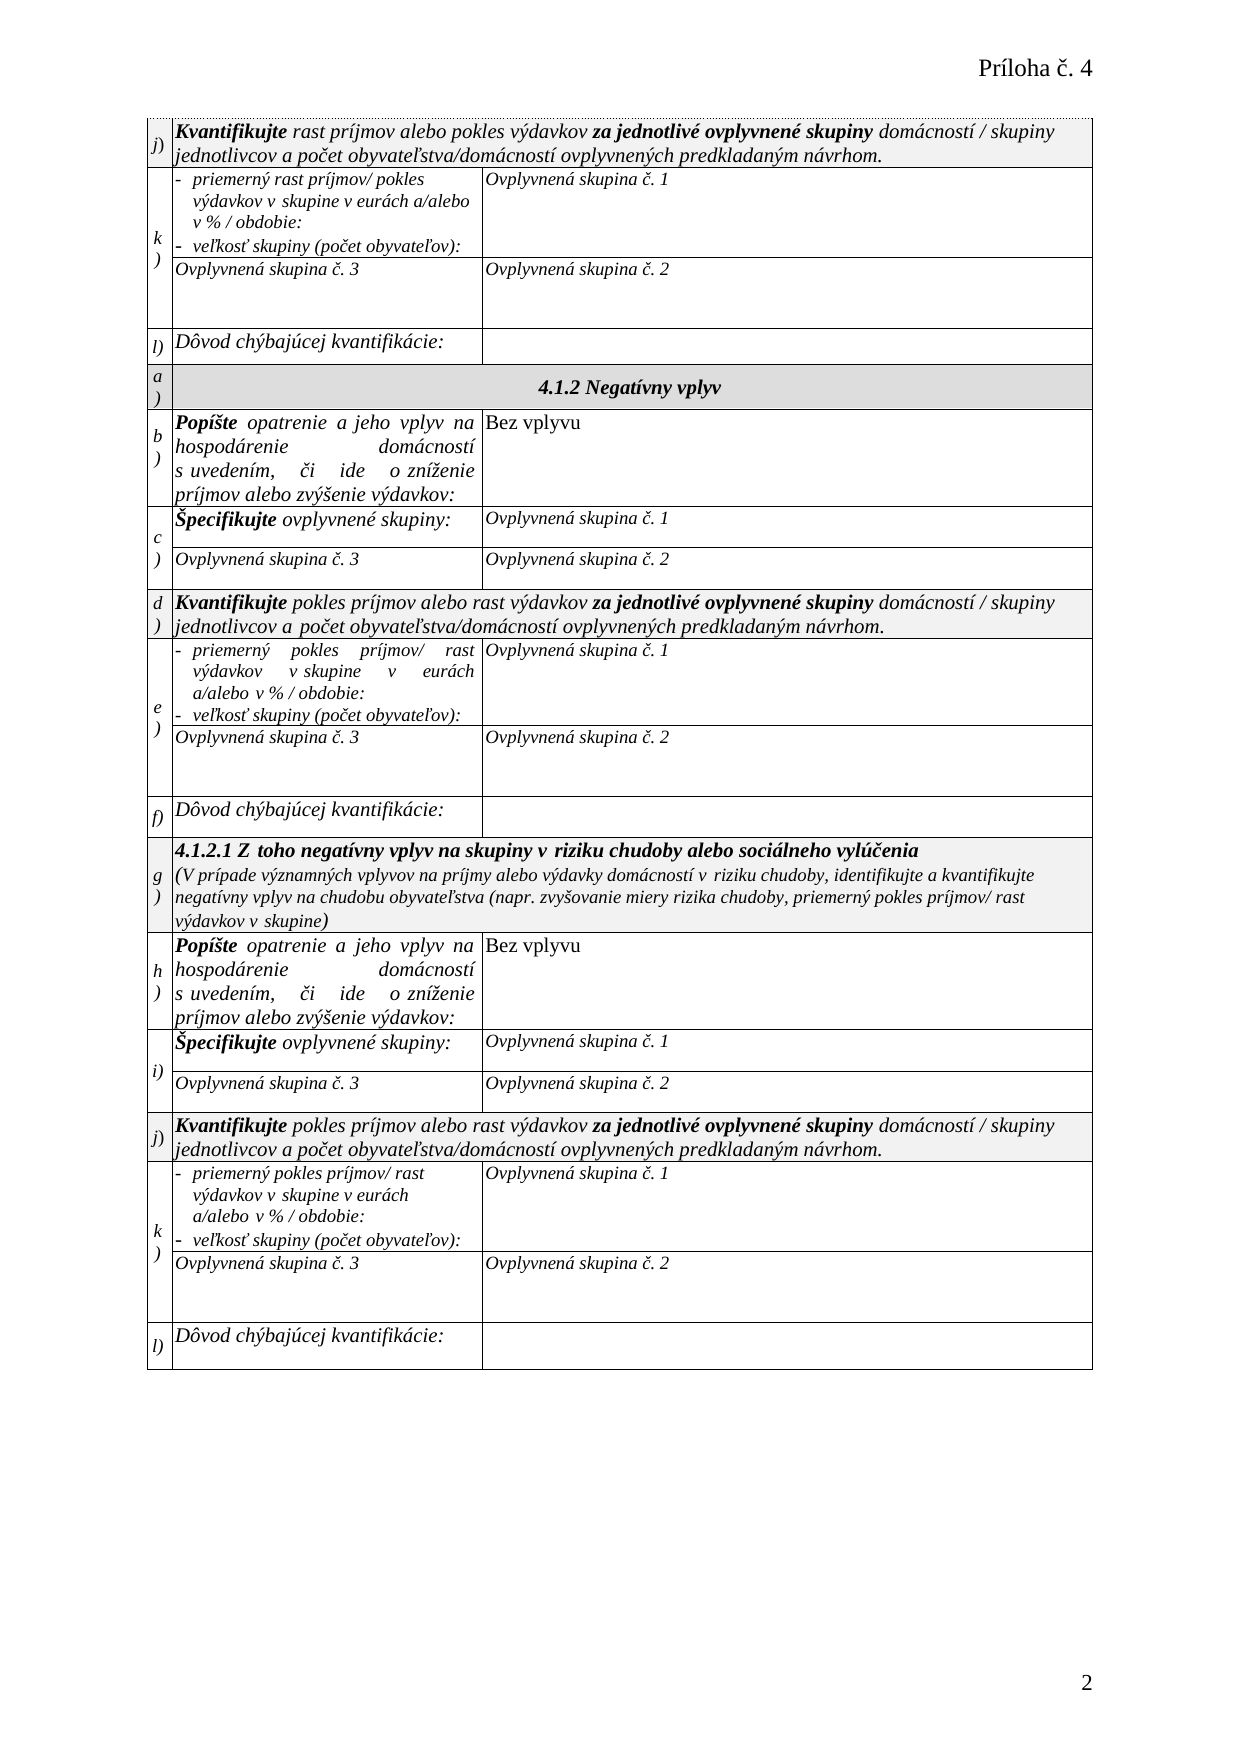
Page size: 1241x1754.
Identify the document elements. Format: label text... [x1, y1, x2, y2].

table_cell Ovplyvnená skupina č. 2 [483, 548, 1092, 588]
table_cell Ovplyvnená skupina č. 3 [173, 258, 482, 328]
table_cell a) [148, 365, 172, 408]
table_cell Ovplyvnená skupina č. 1 [483, 507, 1092, 547]
table_cell k) [148, 168, 172, 328]
table_cell Popíšte opatrenie a jeho vplyv na hospodárenie domácností s uvedením, či ide o zníženie príjmov alebo zvýšenie výdavkov: [173, 410, 482, 506]
table_cell Ovplyvnená skupina č. 3 [173, 1072, 482, 1112]
table_cell j) [148, 1113, 172, 1161]
table_cell Ovplyvnená skupina č. 1 [483, 639, 1092, 725]
table_cell Ovplyvnená skupina č. 1 [483, 1162, 1092, 1251]
table_cell Ovplyvnená skupina č. 1 [483, 168, 1092, 257]
table_cell priemerný pokles príjmov/ rast výdavkov v skupine v eurách a/alebo v % / obdobie: veľkosť skupiny (počet obyvateľov): [173, 639, 482, 725]
table_cell b) [148, 410, 172, 506]
table_cell Ovplyvnená skupina č. 2 [483, 1252, 1092, 1322]
table_cell Ovplyvnená skupina č. 2 [483, 258, 1092, 328]
table_cell l) [148, 329, 172, 364]
table_cell Ovplyvnená skupina č. 1 [483, 1030, 1092, 1071]
table_cell d) [148, 590, 172, 638]
table_cell [483, 1323, 1092, 1369]
table_cell i) [148, 1030, 172, 1112]
table_cell e) [148, 639, 172, 796]
table_cell Ovplyvnená skupina č. 2 [483, 1072, 1092, 1112]
table_cell priemerný pokles príjmov/ rast výdavkov v skupine v eurách a/alebo v % / obdobie: veľkosť skupiny (počet obyvateľov): [173, 1162, 482, 1251]
table_cell priemerný rast príjmov/ pokles výdavkov v skupine v eurách a/alebo v % / obdobie: veľkosť skupiny (počet obyvateľov): [173, 168, 482, 257]
table_cell j) [148, 118, 172, 167]
table_cell [483, 797, 1092, 837]
table_cell [483, 329, 1092, 364]
table_cell 4.1.2 Negatívny vplyv [173, 365, 1092, 408]
table_cell Popíšte opatrenie a jeho vplyv na hospodárenie domácností s uvedením, či ide o zníženie príjmov alebo zvýšenie výdavkov: [173, 933, 482, 1029]
table_cell Bez vplyvu [483, 933, 1092, 1029]
table_cell Ovplyvnená skupina č. 2 [483, 726, 1092, 796]
table_cell f) [148, 797, 172, 837]
table_cell Dôvod chýbajúcej kvantifikácie: [173, 1323, 482, 1369]
table_cell h) [148, 933, 172, 1029]
table_cell l) [148, 1323, 172, 1369]
table_cell Kvantifikujte pokles príjmov alebo rast výdavkov za jednotlivé ovplyvnené skupiny domácností / skupiny jednotlivcov a počet obyvateľstva/domácností ovplyvnených predkladaným návrhom. [173, 1113, 1092, 1161]
table_cell Ovplyvnená skupina č. 3 [173, 726, 482, 796]
table_cell Dôvod chýbajúcej kvantifikácie: [173, 329, 482, 364]
table_cell Špecifikujte ovplyvnené skupiny: [173, 507, 482, 547]
table_cell Špecifikujte ovplyvnené skupiny: [173, 1030, 482, 1071]
table_cell k) [148, 1162, 172, 1322]
table_cell Bez vplyvu [483, 410, 1092, 506]
table_cell 4.1.2.1 Z toho negatívny vplyv na skupiny v riziku chudoby alebo sociálneho vylúčenia (V prípade významných vplyvov na príjmy alebo výdavky domácností v riziku chudoby, identifikujte a kvantifikujte negatívny vplyv na chudobu obyvateľstva (napr. zvyšovanie miery rizika chudoby, priemerný pokles príjmov/ rast výdavkov v skupine) [173, 838, 1092, 932]
table_cell Kvantifikujte pokles príjmov alebo rast výdavkov za jednotlivé ovplyvnené skupiny domácností / skupiny jednotlivcov a počet obyvateľstva/domácností ovplyvnených predkladaným návrhom. [173, 590, 1092, 638]
table_cell Kvantifikujte rast príjmov alebo pokles výdavkov za jednotlivé ovplyvnené skupiny domácností / skupiny jednotlivcov a počet obyvateľstva/domácností ovplyvnených predkladaným návrhom. [173, 118, 1092, 167]
table_cell g) [148, 838, 172, 932]
table_cell Ovplyvnená skupina č. 3 [173, 548, 482, 588]
table_cell Ovplyvnená skupina č. 3 [173, 1252, 482, 1322]
table_cell Dôvod chýbajúcej kvantifikácie: [173, 797, 482, 837]
table_cell c) [148, 507, 172, 588]
